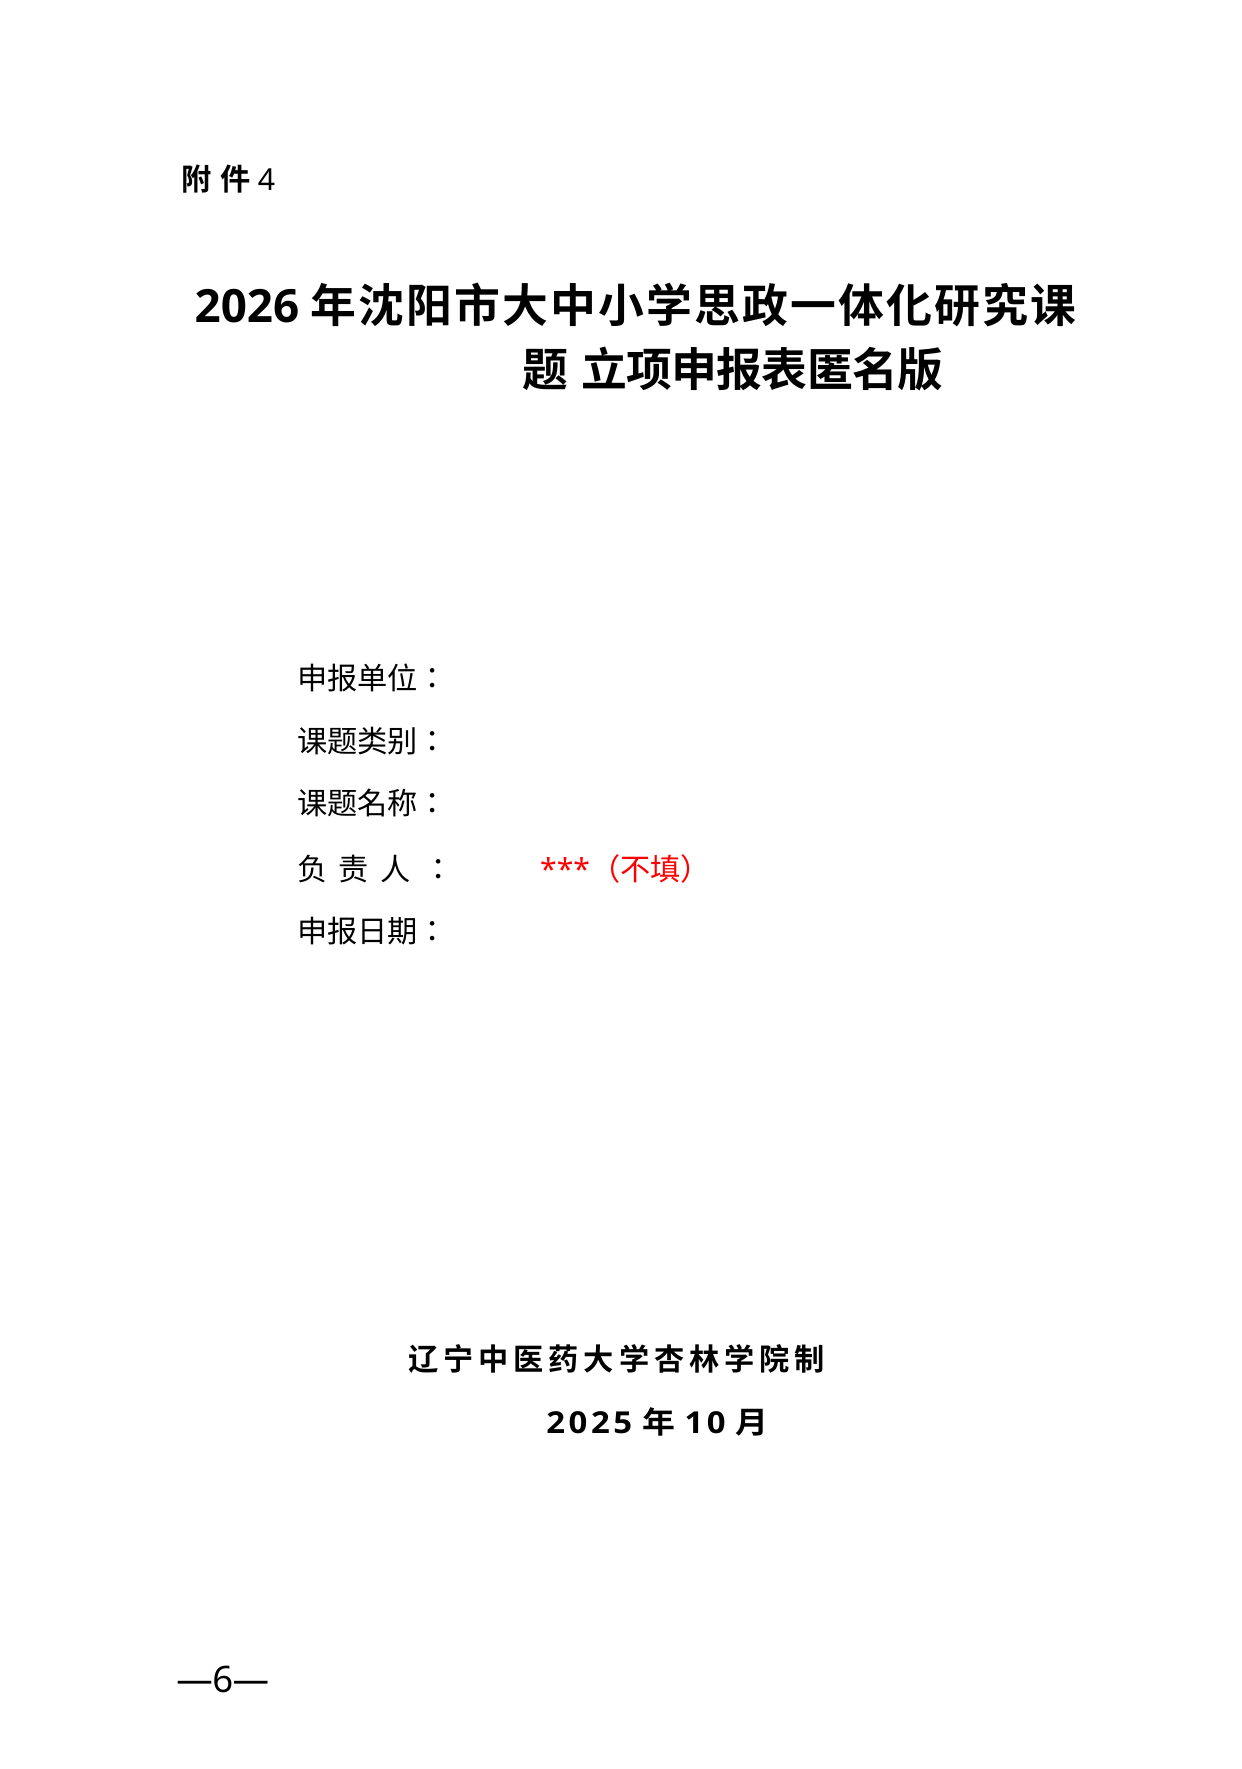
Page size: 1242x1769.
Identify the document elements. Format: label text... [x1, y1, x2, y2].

text 2026年沈阳市大中小学思政一体化研究课题 立项申报表匿名版 [194, 273, 1077, 400]
text 申报单位： [297, 659, 1077, 697]
text 课题类别： [297, 723, 1077, 760]
text 辽宁中医药大学杏林学院制 [368, 1338, 1077, 1378]
text 课题名称： [297, 784, 1077, 822]
text 附 件 4 [182, 160, 1077, 198]
text 负 责 人 ： ***（不填） [297, 848, 1077, 889]
text 申报日期： [297, 912, 1077, 950]
text 2025年10月 [546, 1403, 1077, 1441]
